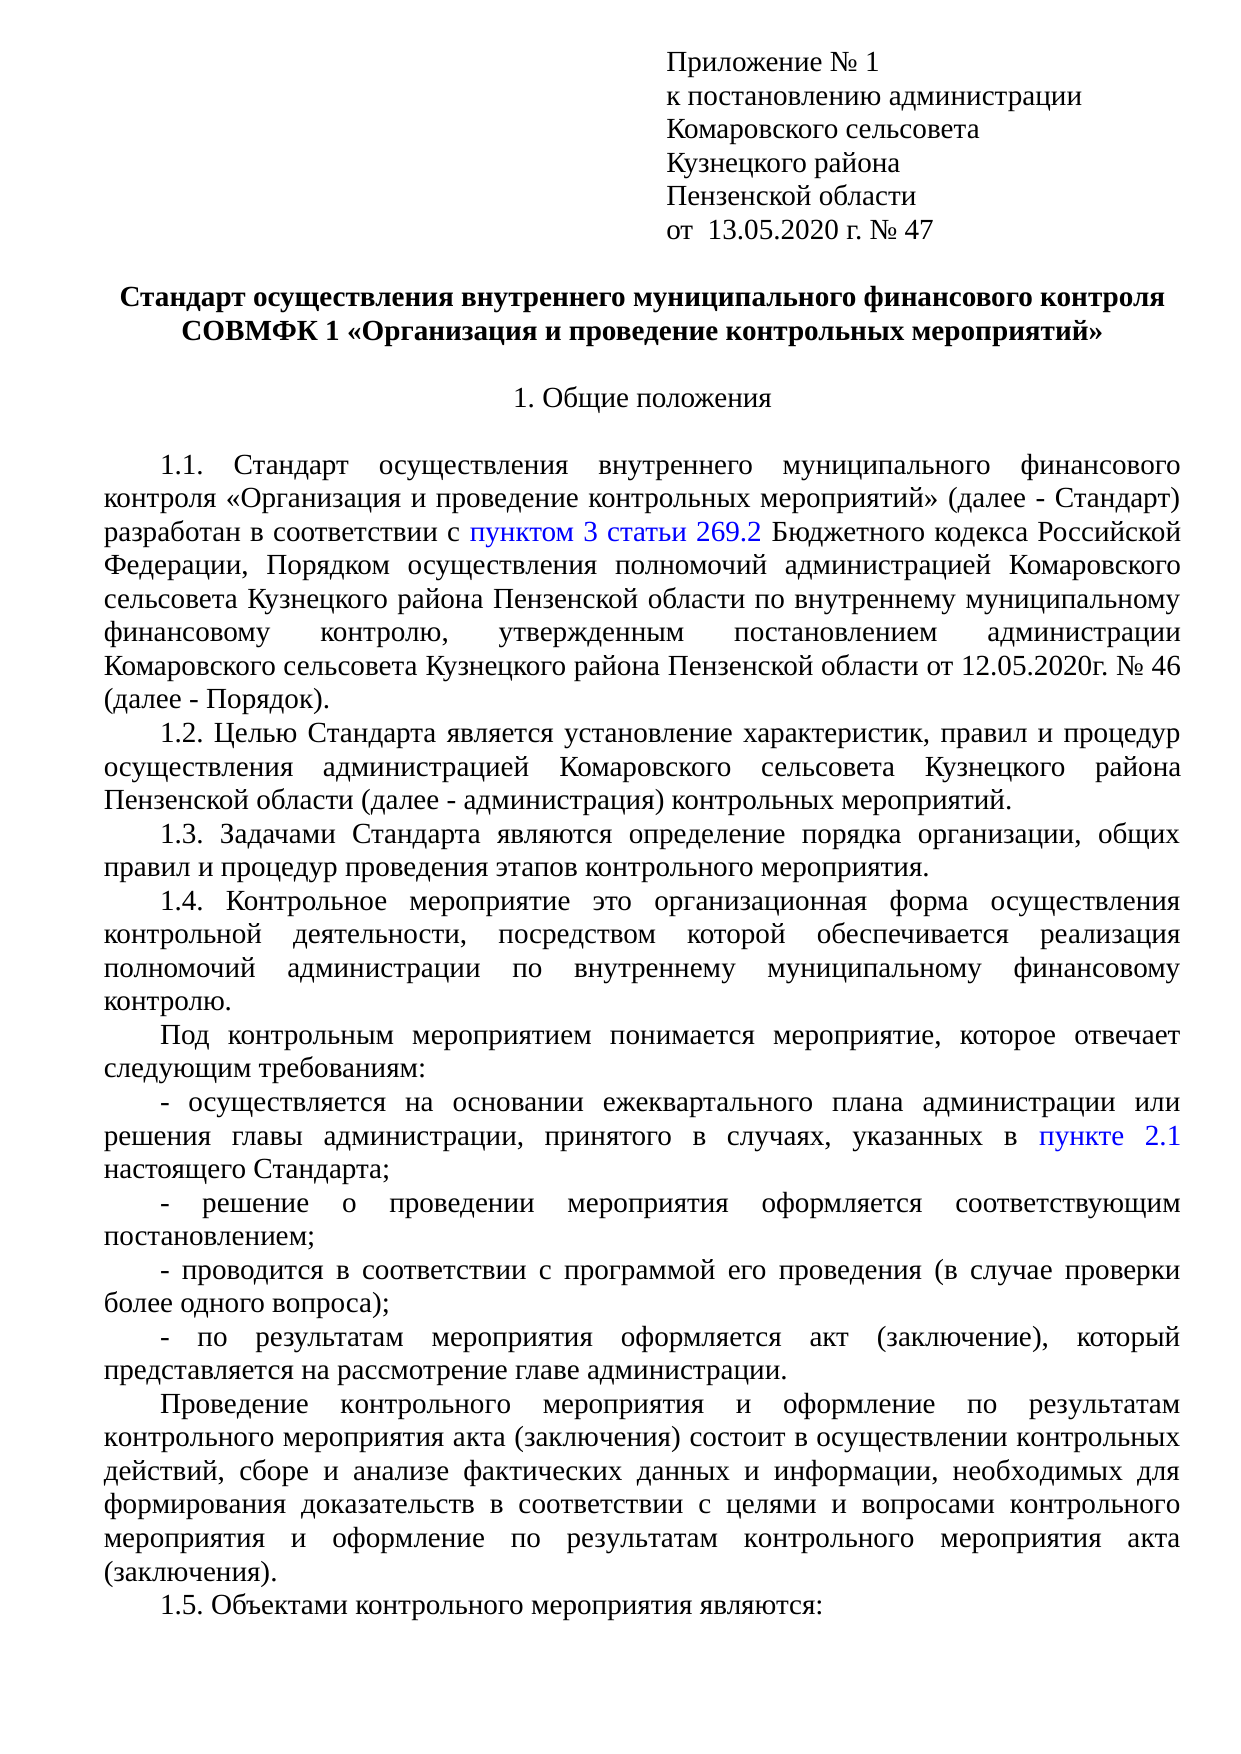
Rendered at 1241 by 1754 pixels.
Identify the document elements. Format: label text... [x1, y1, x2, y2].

text Комаровского сельсовета [666, 111, 1181, 145]
text 1.3. Задачами Стандарта являются определение порядка организации, общих правил и процедур проведения этапов контрольного мероприятия. [103, 816, 1181, 883]
text 1.4. Контрольное мероприятие это организационная форма осуществления контрольной деятельности, посредством которой обеспечивается реализация полномочий администрации по внутреннему муниципальному финансовому контролю. [103, 883, 1181, 1017]
title Стандарт осуществления внутреннего муниципального финансового контроля [103, 279, 1181, 313]
text Под контрольным мероприятием понимается мероприятие, которое отвечает следующим требованиям: [103, 1017, 1181, 1084]
title СОВМФК 1 «Организация и проведение контрольных мероприятий» [103, 313, 1181, 346]
text 1. Общие положения [103, 380, 1181, 413]
text - проводится в соответствии с программой его проведения (в случае проверки более одного вопроса); [103, 1252, 1181, 1319]
text Проведение контрольного мероприятия и оформление по результатам контрольного мероприятия акта (заключения) состоит в осуществлении контрольных действий, сборе и анализе фактических данных и информации, необходимых для формирования доказательств в соответствии с целями и вопросами контрольного мероприятия и оформление по результатам контрольного мероприятия акта (заключения). [103, 1386, 1181, 1587]
text 1.2. Целью Стандарта является установление характеристик, правил и процедур осуществления администрацией Комаровского сельсовета Кузнецкого района Пензенской области (далее - администрация) контрольных мероприятий. [103, 715, 1181, 816]
text - осуществляется на основании ежеквартального плана администрации или решения главы администрации, принятого в случаях, указанных в пункте 2.1 настоящего Стандарта; [103, 1084, 1181, 1185]
text - решение о проведении мероприятия оформляется соответствующим постановлением; [103, 1185, 1181, 1252]
text Кузнецкого района [666, 145, 1181, 178]
text Пензенской области [666, 178, 1181, 212]
text к постановлению администрации [666, 78, 1181, 111]
text 1.5. Объектами контрольного мероприятия являются: [103, 1587, 1181, 1621]
text Приложение № 1 [103, 44, 1181, 78]
text - по результатам мероприятия оформляется акт (заключение), который представляется на рассмотрение главе администрации. [103, 1319, 1181, 1386]
text от 13.05.2020 г. № 47 [103, 212, 1181, 246]
text 1.1. Стандарт осуществления внутреннего муниципального финансового контроля «Организация и проведение контрольных мероприятий» (далее - Стандарт) разработан в соответствии с пунктом 3 статьи 269.2 Бюджетного кодекса Российской Федерации, Порядком осуществления полномочий администрацией Комаровского сельсовета Кузнецкого района Пензенской области по внутреннему муниципальному финансовому контролю, утвержденным постановлением администрации Комаровского сельсовета Кузнецкого района Пензенской области от 12.05.2020г. № 46 (далее - Порядок). [103, 447, 1181, 715]
